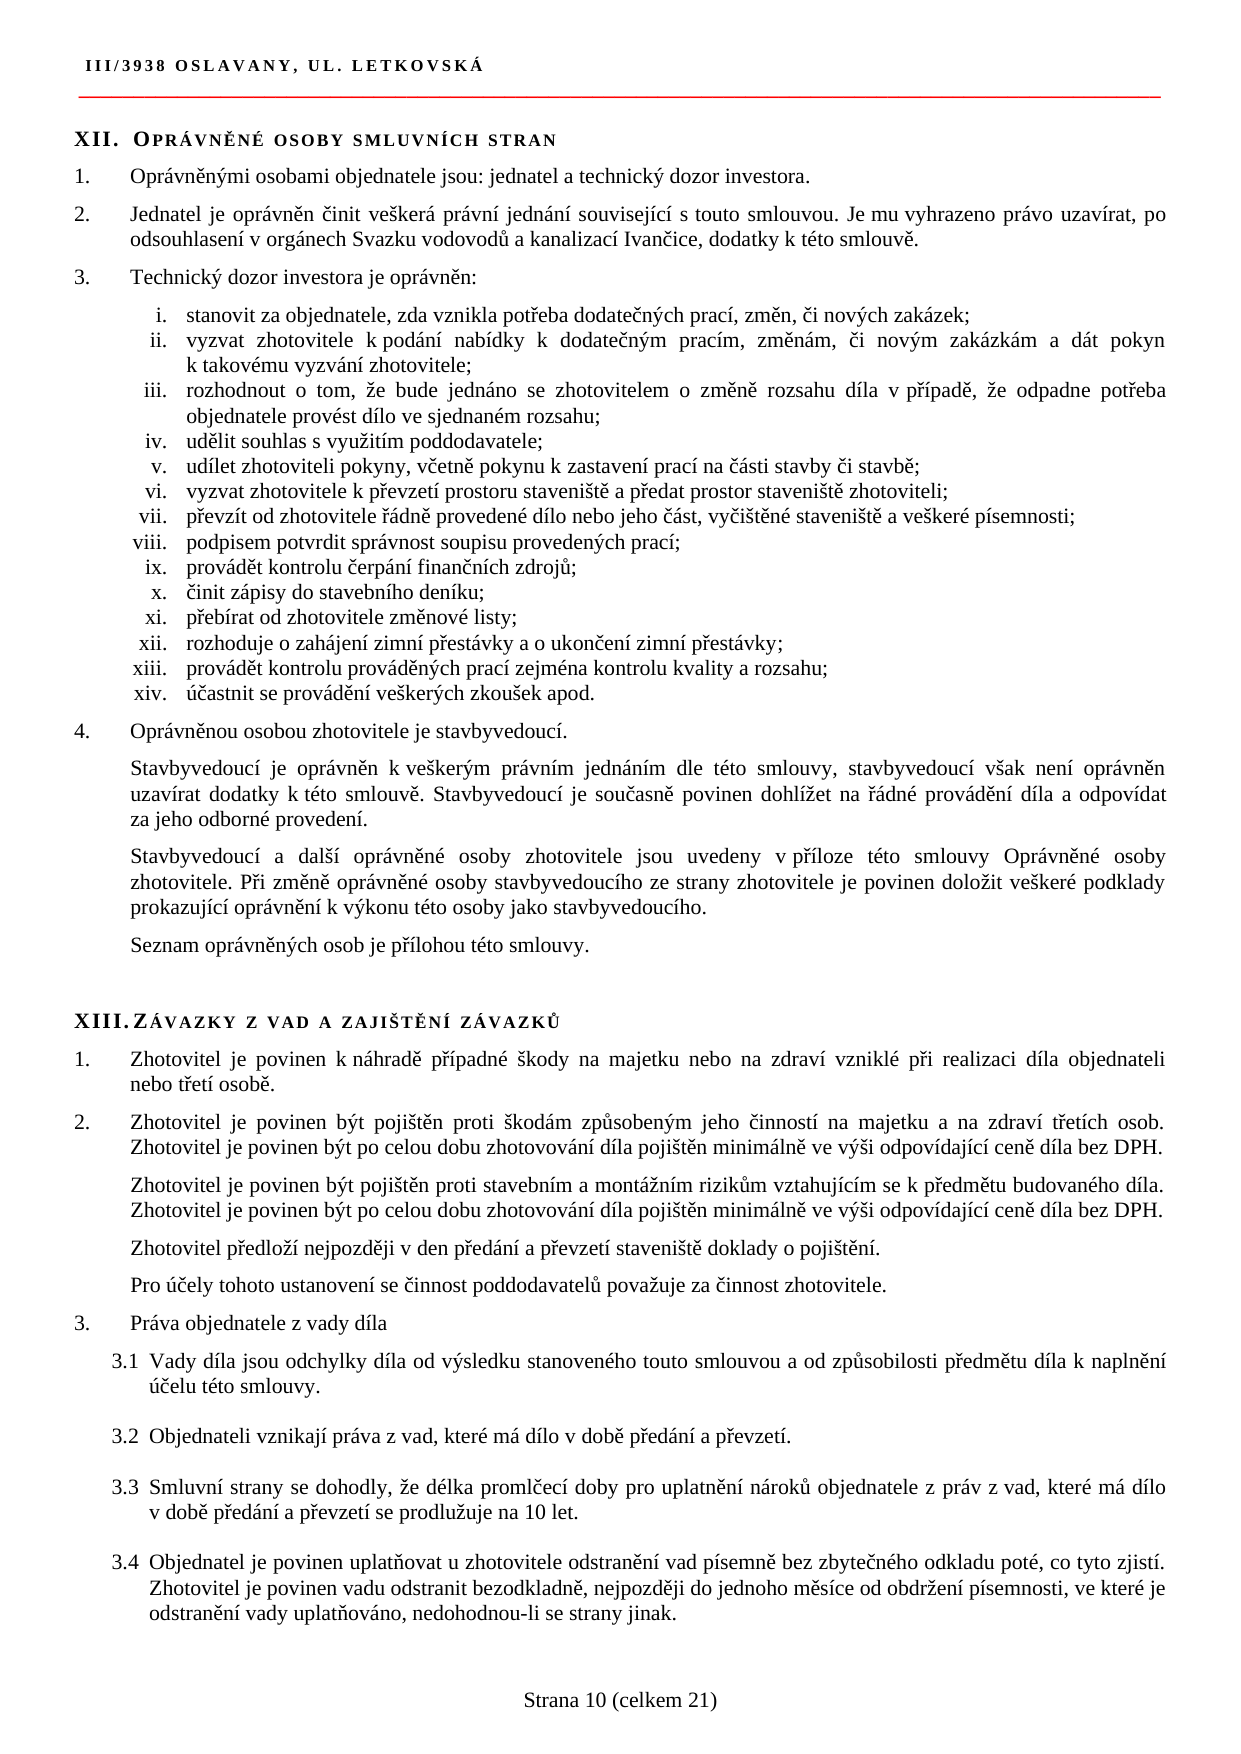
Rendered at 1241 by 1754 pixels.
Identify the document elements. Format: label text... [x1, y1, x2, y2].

list vyzvat zhotovitele k podání nabídky k dodatečným pracím, změnám, či novým zakázkám a dát pokyn k takovému vyzvání zhotovitele; [167, 327, 1166, 377]
list podpisem potvrdit správnost soupisu provedených prací; [167, 529, 1166, 554]
list vyzvat zhotovitele k převzetí prostoru staveniště a předat prostor staveniště zhotoviteli; [167, 478, 1166, 503]
list Práva objednatele z vady díla [74, 1310, 1166, 1335]
list převzít od zhotovitele řádně provedené dílo nebo jeho část, vyčištěné staveniště a veškeré písemnosti; [167, 503, 1166, 529]
list udělit souhlas s využitím poddodavatele; [167, 428, 1166, 453]
list rozhodnout o tom, že bude jednáno se zhotovitelem o změně rozsahu díla v případě, že odpadne potřeba objednatele provést dílo ve sjednaném rozsahu; [167, 377, 1166, 428]
list udílet zhotoviteli pokyny, včetně pokynu k zastavení prací na části stavby či stavbě; [167, 453, 1166, 478]
list činit zápisy do stavebního deníku; [167, 579, 1166, 604]
list Zhotovitel je povinen být pojištěn proti škodám způsobeným jeho činností na majetku a na zdraví třetích osob. Zhotovitel je povinen být po celou dobu zhotovování díla pojištěn minimálně ve výši odpovídající ceně díla bez DPH. [74, 1109, 1166, 1159]
list rozhoduje o zahájení zimní přestávky a o ukončení zimní přestávky; [167, 629, 1166, 655]
list Vady díla jsou odchylky díla od výsledku stanoveného touto smlouvou a od způsobilosti předmětu díla k naplnění účelu této smlouvy. [111, 1348, 1166, 1398]
list Jednatel je oprávněn činit veškerá právní jednání související s touto smlouvou. Je mu vyhrazeno právo uzavírat, po odsouhlasení v orgánech Svazku vodovodů a kanalizací Ivančice, dodatky k této smlouvě. [74, 201, 1166, 252]
text Pro účely tohoto ustanovení se činnost poddodavatelů považuje za činnost zhotovitele. [130, 1272, 1166, 1297]
text Stavbyvedoucí je oprávněn k veškerým právním jednáním dle této smlouvy, stavbyvedoucí však není oprávněn uzavírat dodatky k této smlouvě. Stavbyvedoucí je současně povinen dohlížet na řádné provádění díla a odpovídat za jeho odborné provedení. [130, 755, 1166, 831]
list provádět kontrolu čerpání finančních zdrojů; [167, 554, 1166, 579]
list Technický dozor investora je oprávněn: [74, 264, 1166, 289]
list stanovit za objednatele, zda vznikla potřeba dodatečných prací, změn, či nových zakázek; [167, 302, 1166, 327]
list Oprávněnými osobami objednatele jsou: jednatel a technický dozor investora. [74, 163, 1166, 189]
list Závazky z vad a zajištění závazků [74, 1008, 1166, 1033]
list účastnit se provádění veškerých zkoušek apod. [167, 680, 1166, 705]
list Oprávněné osoby smluvních stran [74, 126, 1166, 151]
text Zhotovitel předloží nejpozději v den předání a převzetí staveniště doklady o pojištění. [130, 1234, 1166, 1260]
list Objednatel je povinen uplatňovat u zhotovitele odstranění vad písemně bez zbytečného odkladu poté, co tyto zjistí. Zhotovitel je povinen vadu odstranit bezodkladně, nejpozději do jednoho měsíce od obdržení písemnosti, ve které je odstranění vady uplatňováno, nedohodnou-li se strany jinak. [111, 1549, 1166, 1625]
text Seznam oprávněných osob je přílohou této smlouvy. [130, 932, 1166, 957]
list přebírat od zhotovitele změnové listy; [167, 604, 1166, 629]
list Oprávněnou osobou zhotovitele je stavbyvedoucí. [74, 718, 1166, 743]
list Objednateli vznikají práva z vad, které má dílo v době předání a převzetí. [111, 1423, 1166, 1448]
list Zhotovitel je povinen k náhradě případné škody na majetku nebo na zdraví vzniklé při realizaci díla objednateli nebo třetí osobě. [74, 1046, 1166, 1096]
text Zhotovitel je povinen být pojištěn proti stavebním a montážním rizikům vztahujícím se k předmětu budovaného díla. Zhotovitel je povinen být po celou dobu zhotovování díla pojištěn minimálně ve výši odpovídající ceně díla bez DPH. [130, 1172, 1166, 1222]
list Smluvní strany se dohodly, že délka promlčecí doby pro uplatnění nároků objednatele z práv z vad, které má dílo v době předání a převzetí se prodlužuje na 10 let. [111, 1474, 1166, 1524]
text Stavbyvedoucí a další oprávněné osoby zhotovitele jsou uvedeny v příloze této smlouvy Oprávněné osoby zhotovitele. Při změně oprávněné osoby stavbyvedoucího ze strany zhotovitele je povinen doložit veškeré podklady prokazující oprávnění k výkonu této osoby jako stavbyvedoucího. [130, 843, 1166, 919]
list provádět kontrolu prováděných prací zejména kontrolu kvality a rozsahu; [167, 655, 1166, 680]
